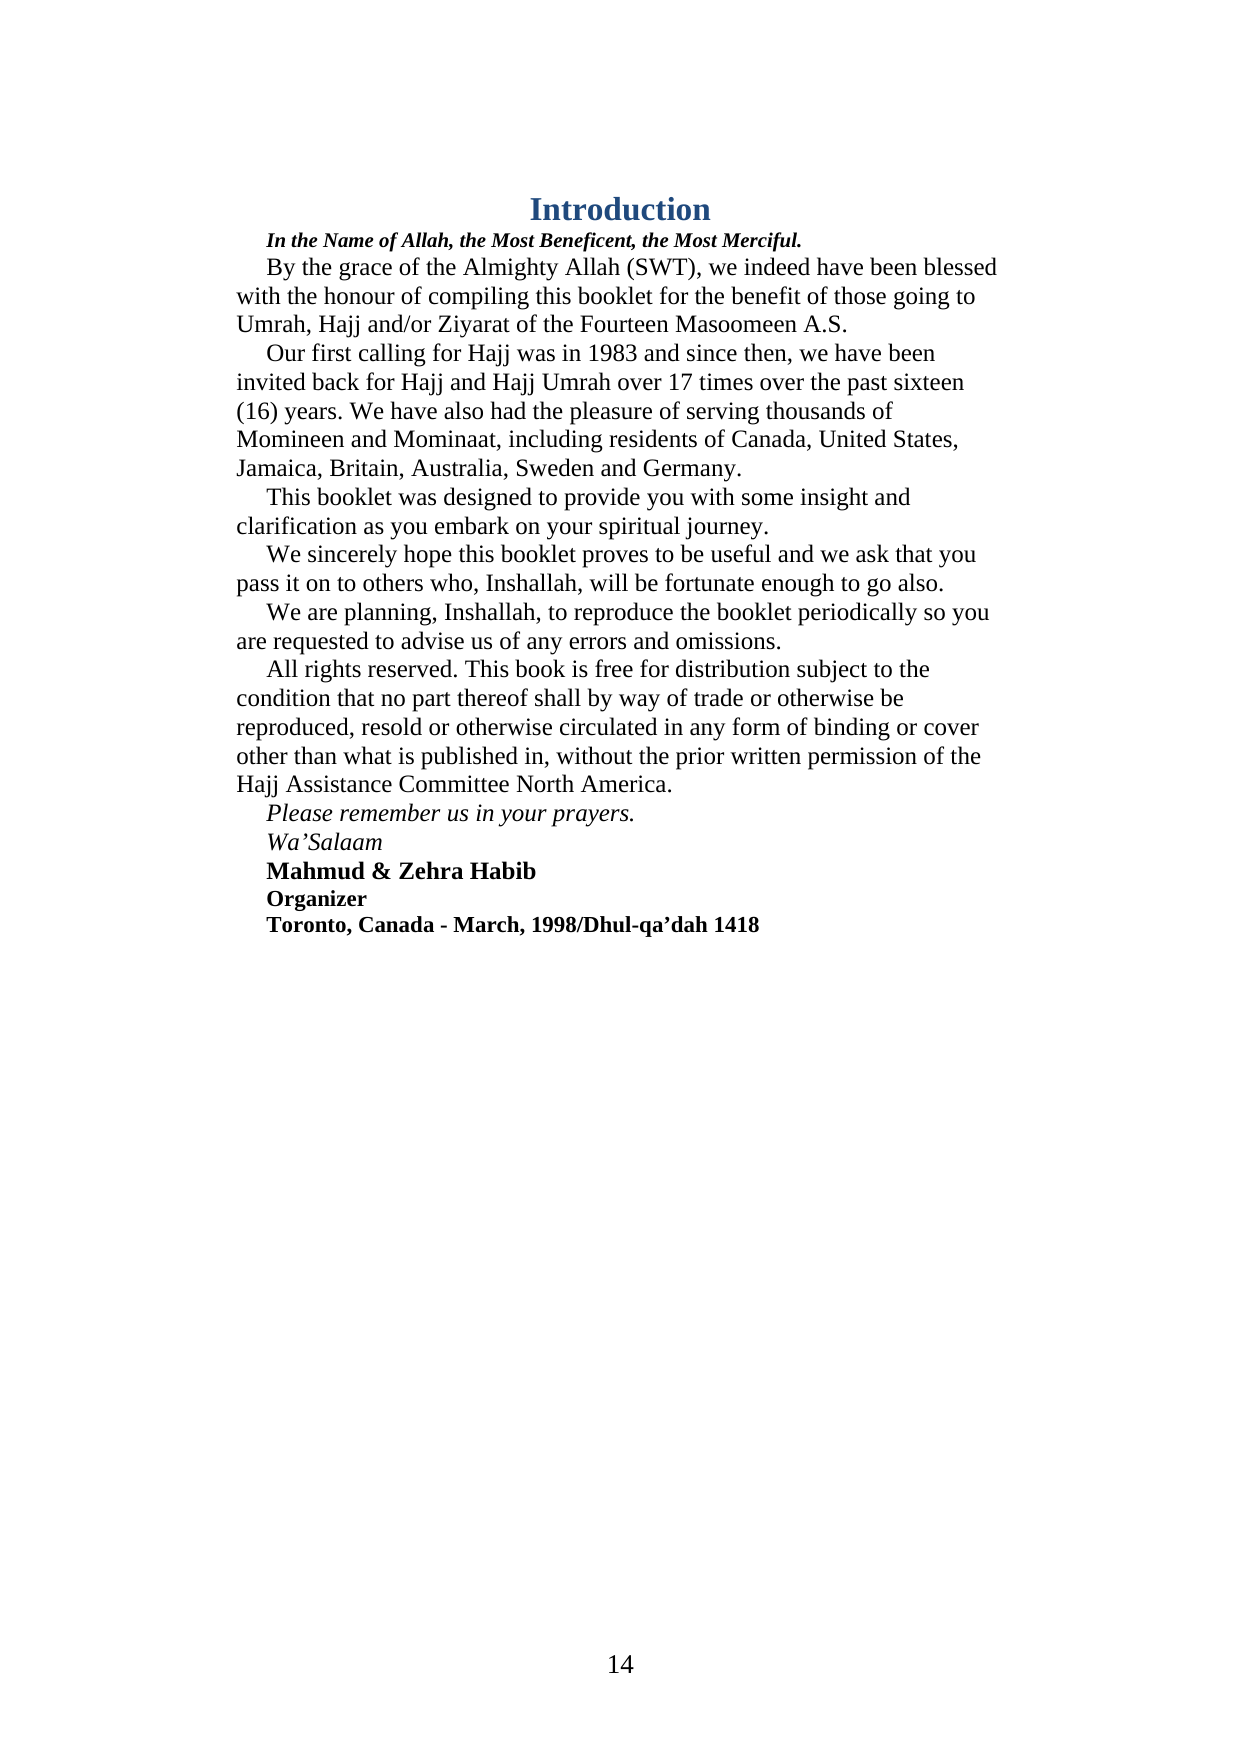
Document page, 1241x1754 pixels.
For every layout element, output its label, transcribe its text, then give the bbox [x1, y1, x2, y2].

text Organizer [236, 884, 1004, 911]
text Wa’Salaam [236, 827, 1004, 856]
subtitle Introduction [236, 190, 1004, 228]
text Mahmud & Zehra Habib [236, 856, 1004, 884]
text This booklet was designed to provide you with some insight and clarification as you embark on your spiritual journey. [236, 482, 1004, 539]
text We are planning, Inshallah, to reproduce the booklet periodically so you are requested to advise us of any errors and omissions. [236, 597, 1004, 654]
text Please remember us in your prayers. [236, 798, 1004, 827]
text We sincerely hope this booklet proves to be useful and we ask that you pass it on to others who, Inshallah, will be fortunate enough to go also. [236, 539, 1004, 597]
text By the grace of the Almighty Allah (SWT), we indeed have been blessed with the honour of compiling this booklet for the benefit of those going to Umrah, Hajj and/or Ziyarat of the Fourteen Masoomeen A.S. [236, 252, 1004, 338]
text Toronto, Canada - March, 1998/Dhul-qa’dah 1418 [236, 911, 1004, 937]
text In the Name of Allah, the Most Beneficent, the Most Merciful. [236, 228, 1004, 252]
text All rights reserved. This book is free for distribution subject to the condition that no part thereof shall by way of trade or otherwise be reproduced, resold or otherwise circulated in any form of binding or cover other than what is published in, without the prior written permission of the Hajj Assistance Committee North America. [236, 654, 1004, 798]
text Our first calling for Hajj was in 1983 and since then, we have been invited back for Hajj and Hajj Umrah over 17 times over the past sixteen (16) years. We have also had the pleasure of serving thousands of Momineen and Mominaat, including residents of Canada, United States, Jamaica, Britain, Australia, Sweden and Germany. [236, 338, 1004, 482]
